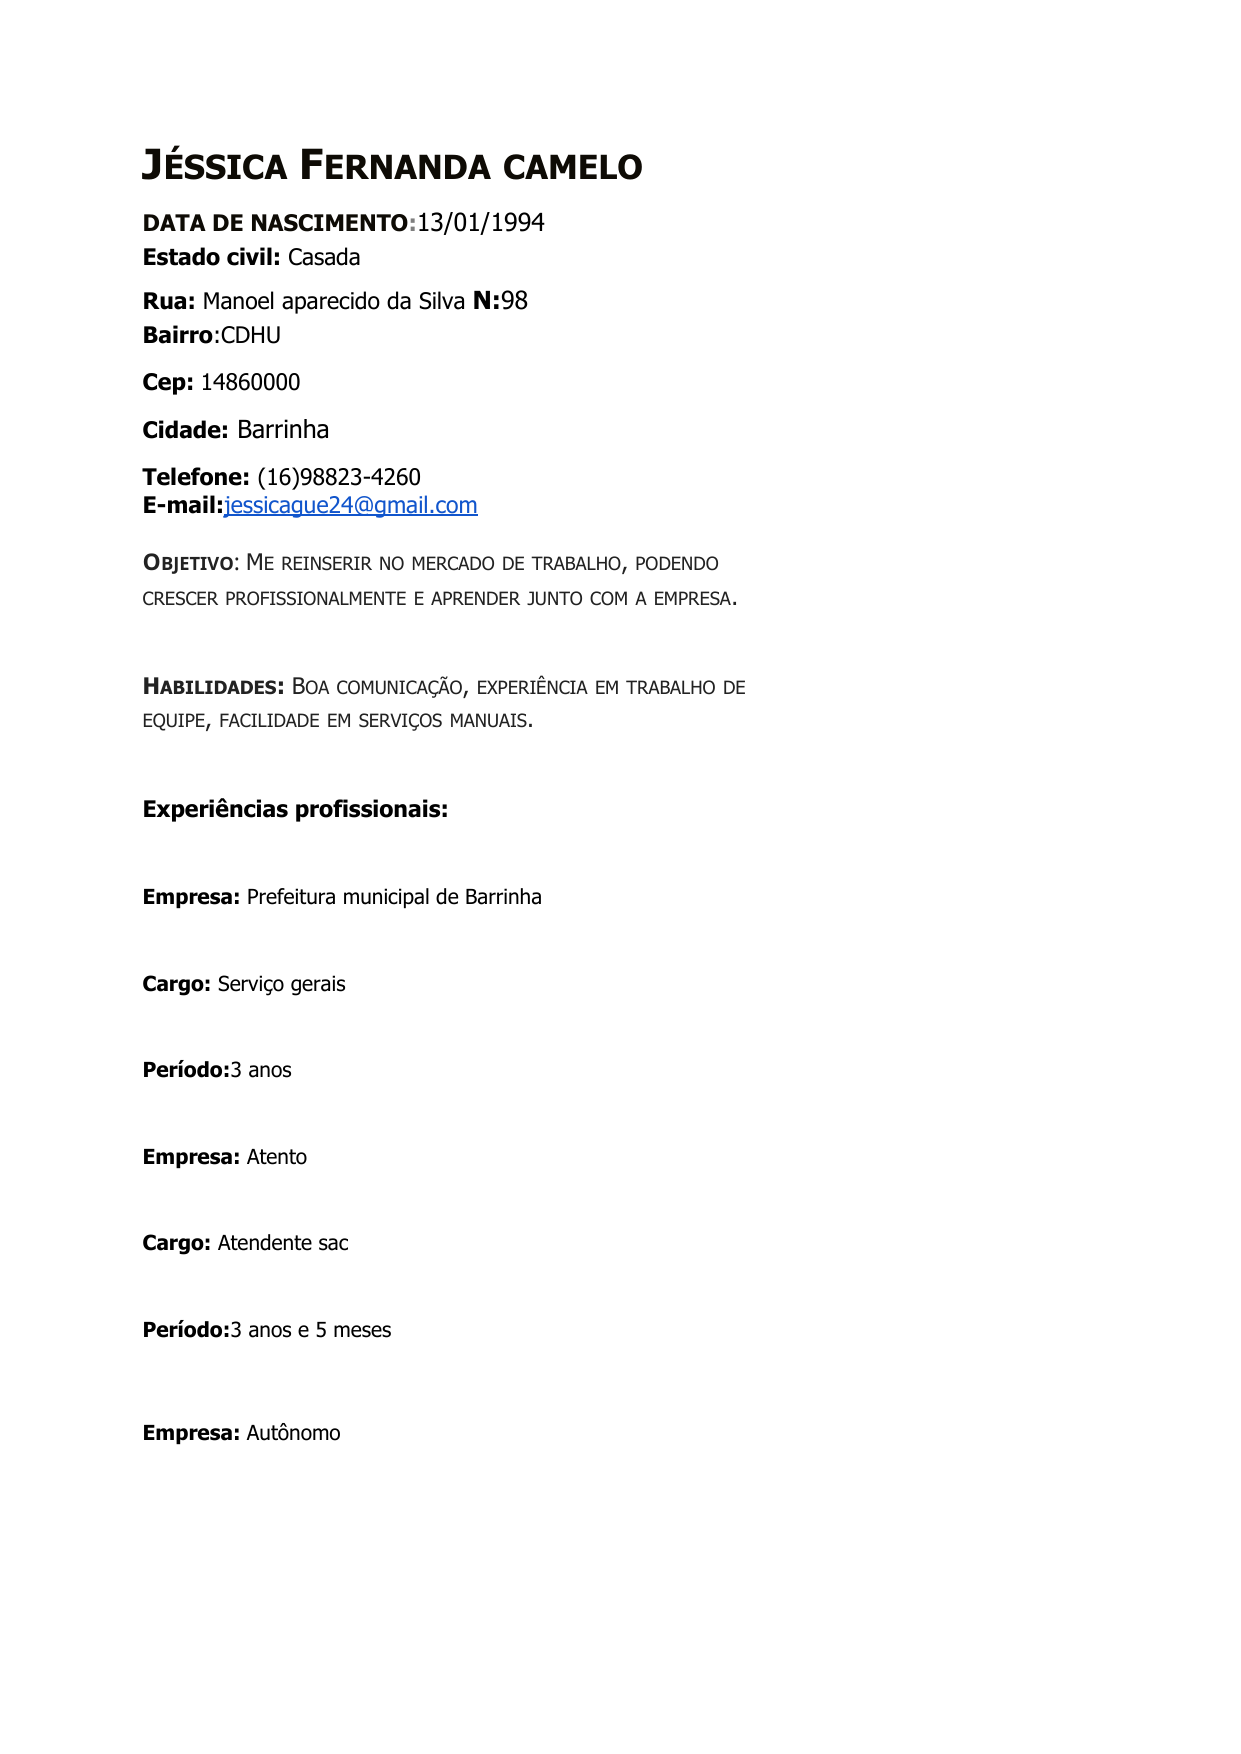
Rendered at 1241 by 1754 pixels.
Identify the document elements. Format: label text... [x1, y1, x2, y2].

text Empresa: Autônomo [142, 1419, 1098, 1444]
text Cidade: Barrinha [142, 413, 1098, 444]
text Habilidades: Boa comunicação, experiência em trabalho de equipe, facilidade em serviços manuais. [142, 672, 798, 733]
text Objetivo: Me reinserir no mercado de trabalho, podendo crescer profissionalmente e aprender junto com a empresa. [142, 546, 798, 610]
text Telefone: (16)98823-4260 [142, 462, 798, 490]
text Rua: Manoel aparecido da Silva N:98 [142, 284, 798, 314]
text Cep: 14860000 [142, 367, 1098, 395]
text Bairro:CDHU [142, 321, 1098, 348]
text Empresa: Atento [142, 1143, 798, 1168]
text Cargo: Serviço gerais [142, 970, 798, 996]
text Empresa: Prefeitura municipal de Barrinha [142, 884, 798, 909]
text Período:3 anos e 5 meses [142, 1316, 1098, 1341]
text Estado civil: Casada [142, 243, 798, 270]
text Jéssica Fernanda camelo [142, 147, 1098, 188]
text Cargo: Atendente sac [142, 1230, 798, 1255]
text E-mail:jessicague24@gmail.com [142, 490, 798, 518]
text Período:3 anos [142, 1057, 798, 1082]
text DATA DE NASCIMENTO:13/01/1994 [142, 206, 798, 237]
text Experiências profissionais: [142, 794, 798, 822]
